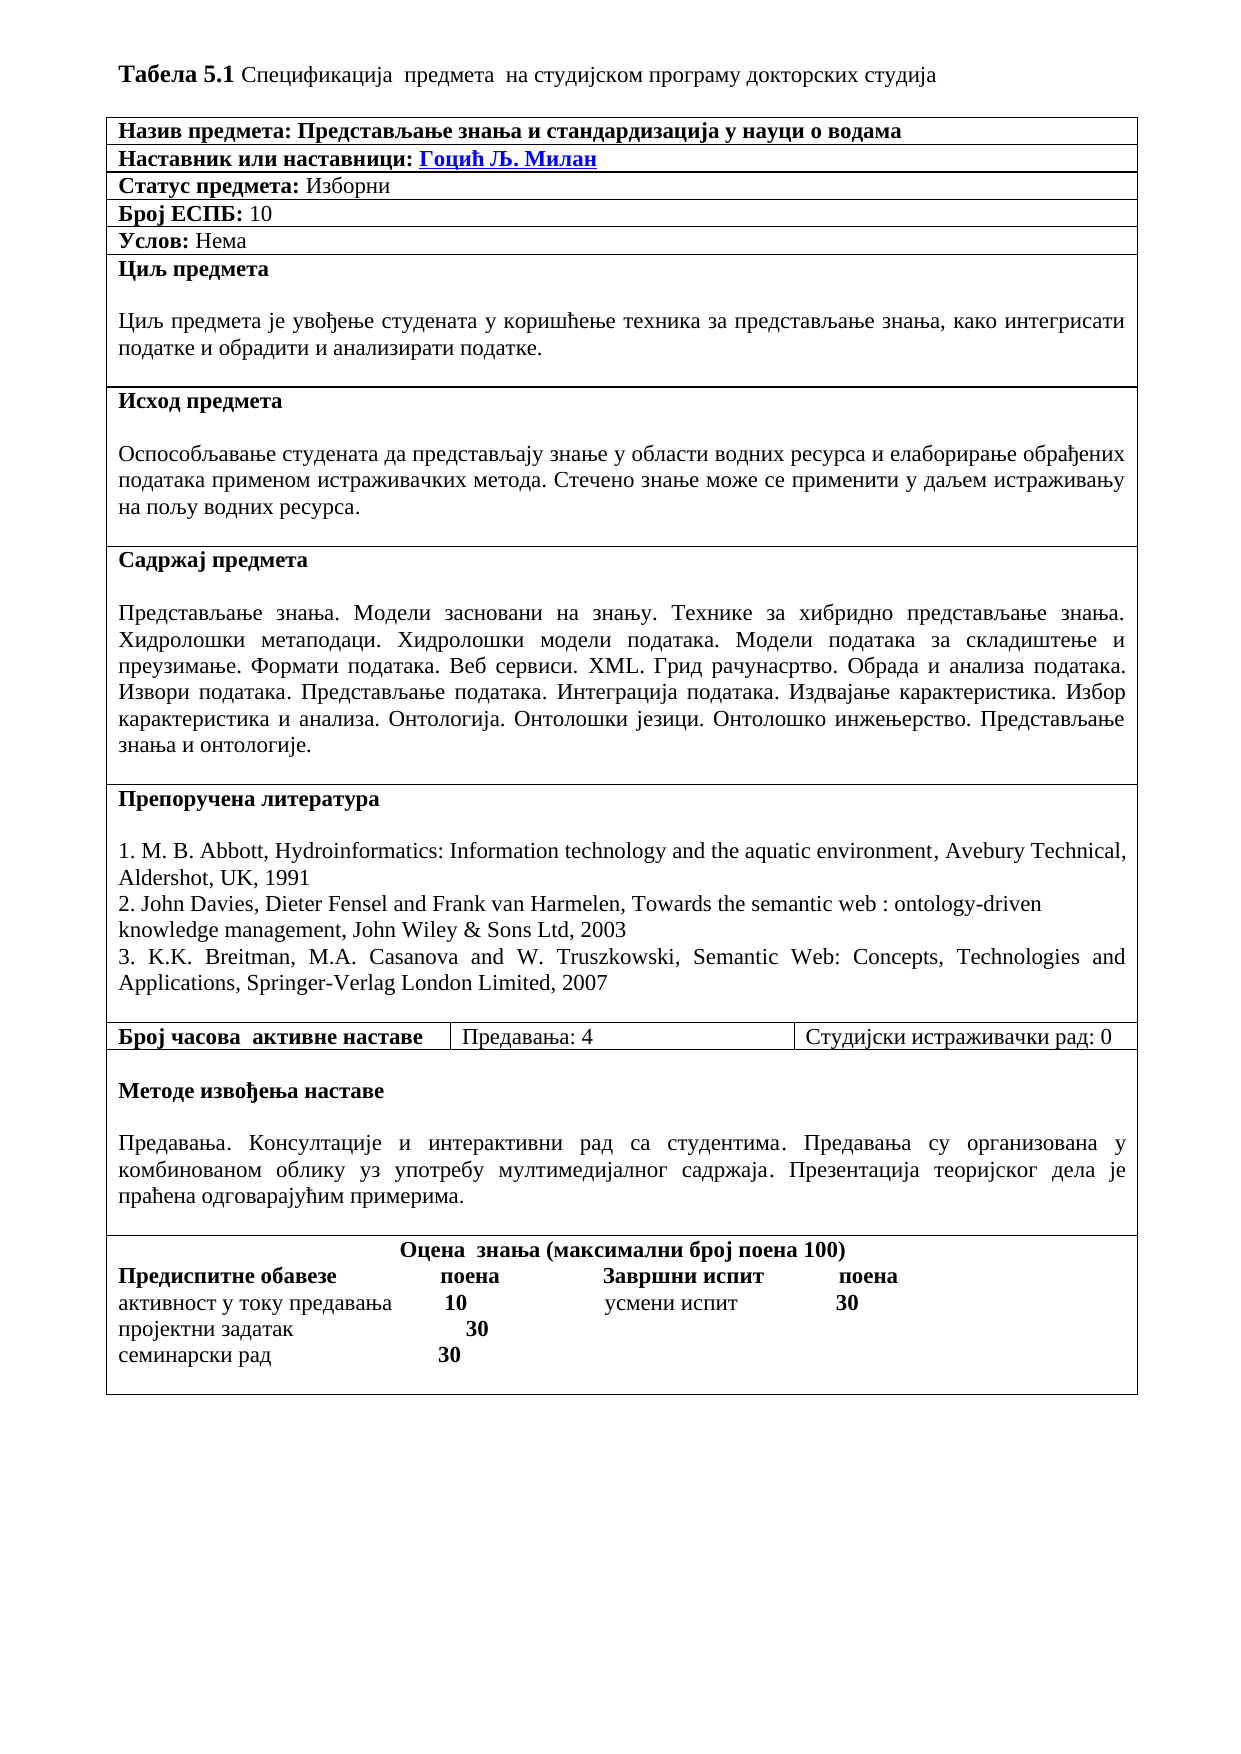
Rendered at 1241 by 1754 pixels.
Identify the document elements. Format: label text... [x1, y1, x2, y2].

table_cell Предавања: 4 [451, 1023, 794, 1049]
table_cell Број часова активне наставе [107, 1023, 450, 1049]
table_cell Оцена знања (максимални број поена 100) Предиспитне обавезе поена Завршни испит поена активност у току предавања 10 усмени испит 30 пројектни задатак 30 семинарски рад 30 [107, 1236, 1137, 1394]
table_cell Садржај предмета Представљање знања. Модели засновани на знању. Технике за хибридно представљање знања. Хидролошки метаподаци. Хидролошки модели података. Модели података за складиштење и преузимање. Формати података. Веб сервиси. XML. Грид рачунасртво. Обрада и анализа података. Извори података. Представљање података. Интеграција података. Издвајање карактеристика. Избор карактеристика и анализа. Онтологија. Онтолошки језици. Онтолошко инжењерство. Представљање знања и онтологије. [107, 547, 1137, 784]
table_cell Студијски истраживачки рад: 0 [795, 1023, 1137, 1049]
text Табела 5.1 Спецификација предмета на студијском програму докторских студија [118, 59, 1181, 88]
table_cell Услов: Нема [107, 227, 1137, 253]
table_cell Број ЕСПБ: 10 [107, 200, 1137, 226]
table_cell Статус предмета: Изборни [107, 173, 1137, 199]
table_cell Методе извођења наставе Предавања. Консултације и интерактивни рад са студентима. Предавања су организована у комбинованом облику уз употребу мултимедијалног садржаја. Презентација теоријског дела је праћена одговарајућим примерима. [107, 1050, 1137, 1235]
table_cell Препоручена литература 1. M. B. Abbott, Hydroinformatics: Information technology and the aquatic environment, Avebury Technical, Aldershot, UK, 1991 2. John Davies, Dieter Fensel and Frank van Harmelen, Towards the semantic web : ontology-driven knowledge management, John Wiley & Sons Ltd, 2003 3. K.K. Breitman, M.A. Casanova and W. Truszkowski, Semantic Web: Concepts, Technologies and Applications, Springer-Verlag London Limited, 2007 [107, 785, 1137, 1022]
table_cell Наставник или наставници: Гоцић Љ. Милан [107, 145, 1137, 171]
table_header Назив предмета: Представљање знања и стандардизација у науци о водама [107, 118, 1137, 144]
table_cell Циљ предмета Циљ предмета је увођење студената у коришћење техника за представљање знања, како интегрисати податке и обрадити и анализирати податке. [107, 255, 1137, 386]
table_cell Исход предмета Оспособљавање студената да представљају знање у области водних ресурса и елаборирање обрађених података применом истраживачких метода. Стечено знање може се применити у даљем истраживању на пољу водних ресурса. [107, 388, 1137, 546]
